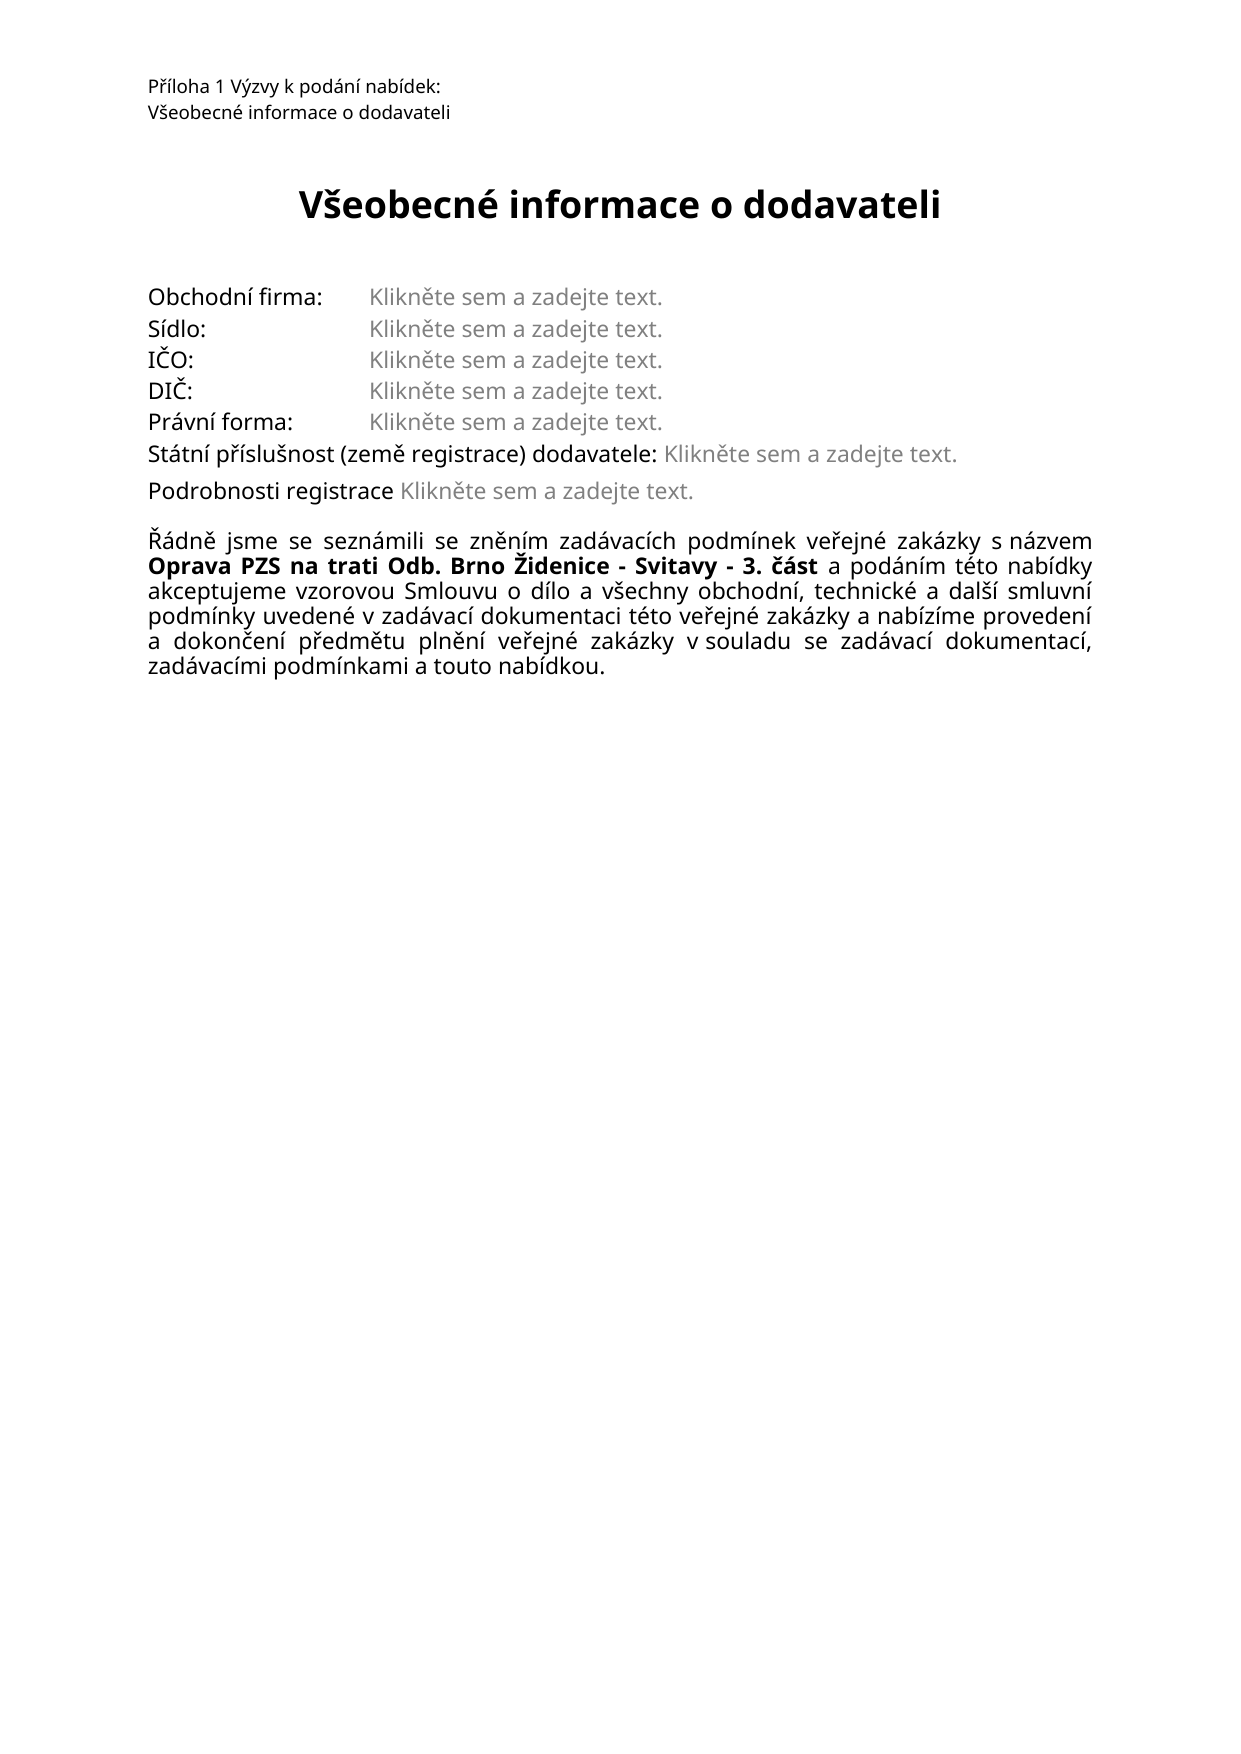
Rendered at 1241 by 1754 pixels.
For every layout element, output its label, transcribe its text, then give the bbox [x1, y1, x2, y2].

text Řádně jsme se seznámili se zněním zadávacích podmínek veřejné zakázky s názvem Oprava PZS na trati Odb. Brno Židenice - Svitavy - 3. část a podáním této nabídky akceptujeme vzorovou Smlouvu o dílo a všechny obchodní, technické a další smluvní podmínky uvedené v zadávací dokumentaci této veřejné zakázky a nabízíme provedení a dokončení předmětu plnění veřejné zakázky v souladu se zadávací dokumentací, zadávacími podmínkami a touto nabídkou. [148, 529, 1093, 679]
text Sídlo: [148, 317, 1093, 342]
text Státní příslušnost (země registrace) dodavatele: [148, 442, 1093, 467]
text DIČ: [148, 379, 1093, 404]
text Obchodní firma: [148, 286, 1093, 311]
text Právní forma: [148, 411, 1093, 436]
title Všeobecné informace o dodavateli [148, 178, 1093, 229]
text IČO: [148, 348, 1093, 373]
text Podrobnosti registrace [148, 479, 1093, 504]
